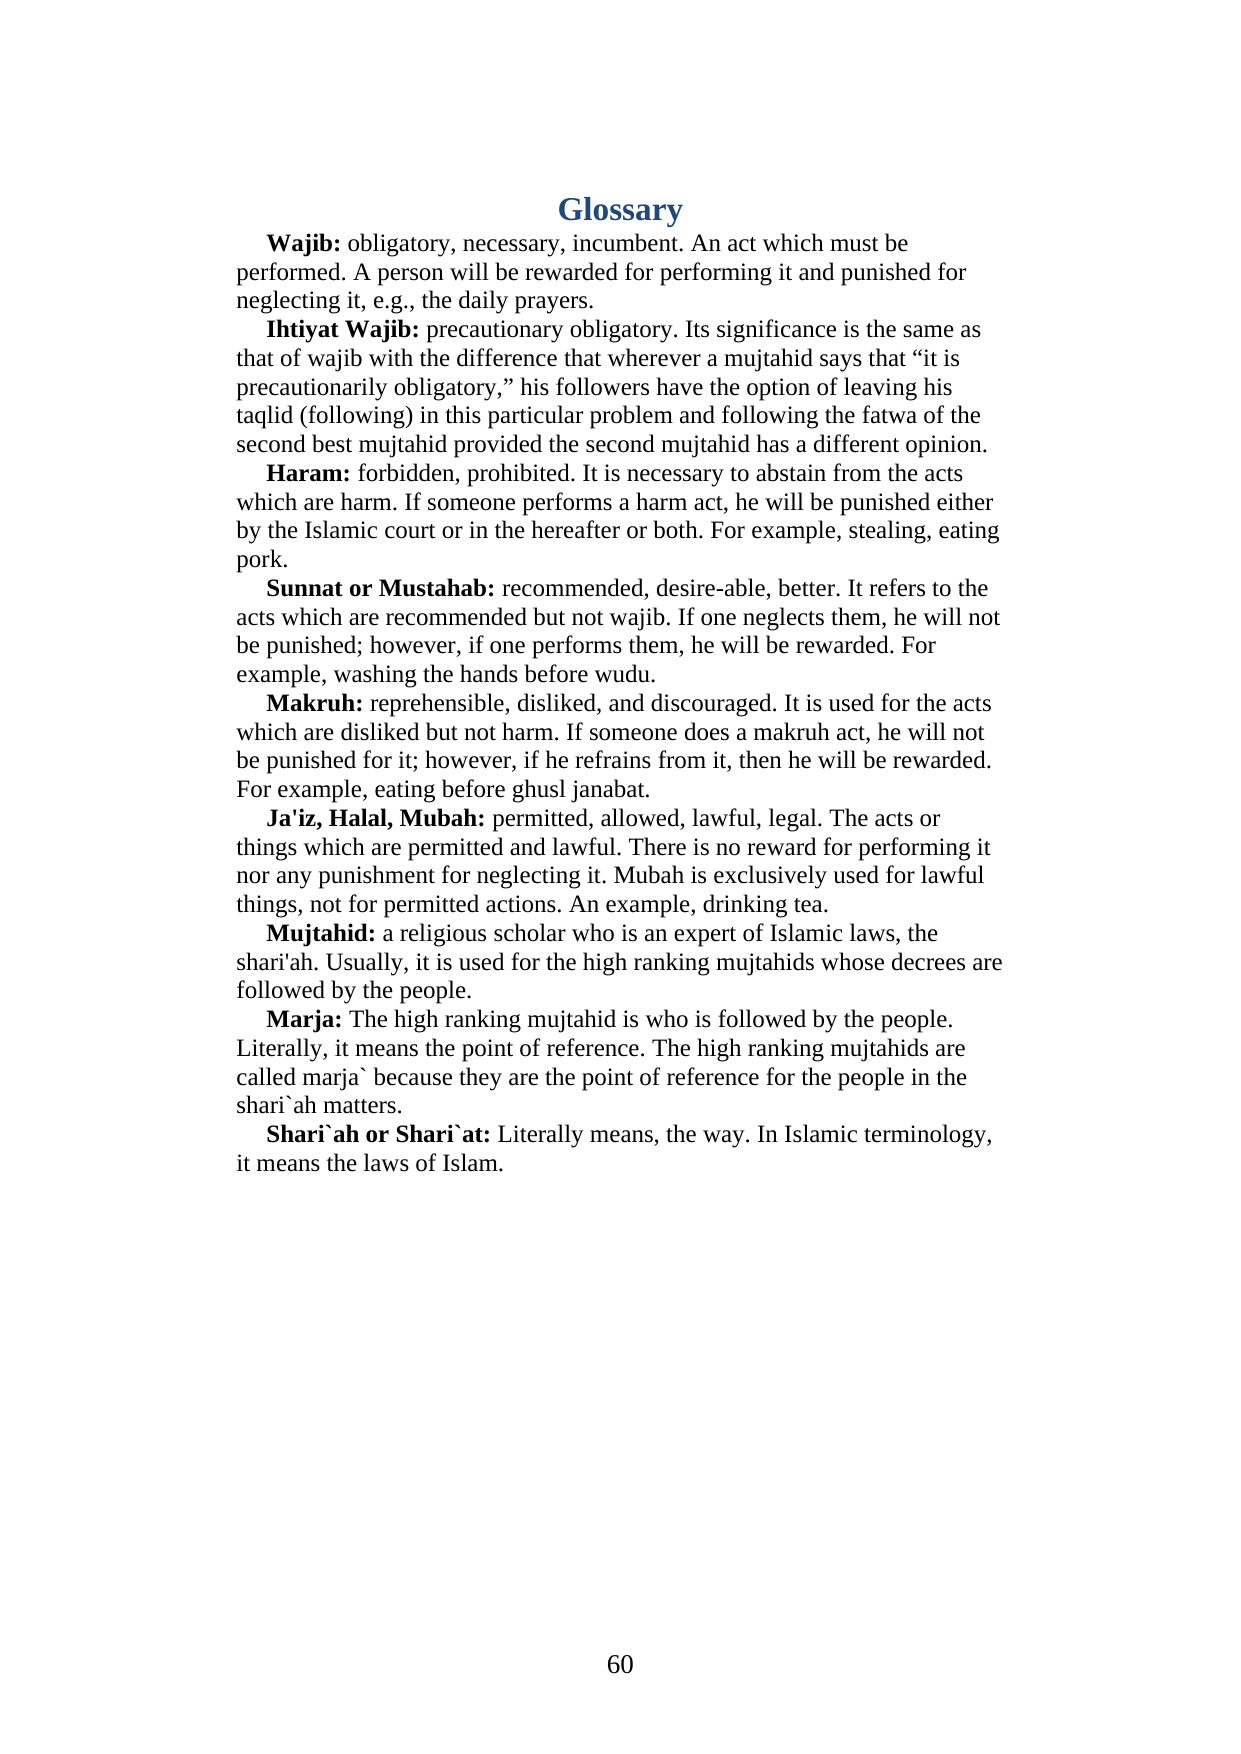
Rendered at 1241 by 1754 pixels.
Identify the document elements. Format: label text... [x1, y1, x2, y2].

text Marja: The high ranking mujtahid is who is followed by the people. Literally, it means the point of reference. The high ranking mujtahids are called marja` because they are the point of reference for the people in the shari`ah matters. [236, 1004, 1004, 1119]
text Ihtiyat Wajib: precautionary obligatory. Its significance is the same as that of wajib with the difference that wherever a mujtahid says that “it is precautionarily obligatory,” his followers have the option of leaving his taqlid (following) in this particular problem and following the fatwa of the second best mujtahid provided the second mujtahid has a different opinion. [236, 314, 1004, 458]
text Shari`ah or Shari`at: Literally means, the way. In Is­lamic terminology, it means the laws of Islam. [236, 1119, 1004, 1177]
subtitle Glossary [236, 190, 1004, 228]
text Ja'iz, Halal, Mubah: permitted, allowed, lawful, legal. The acts or things which are permitted and lawful. There is no reward for performing it nor any punishment for neglect­ing it. Mubah is exclusively used for lawful things, not for permitted actions. An example, drinking tea. [236, 803, 1004, 918]
text Mujtahid: a religious scholar who is an expert of Islamic laws, the shari'ah. Usually, it is used for the high ranking mujtahids whose decrees are followed by the people. [236, 918, 1004, 1004]
text Haram: forbidden, prohibited. It is necessary to abstain from the acts which are harm. If someone performs a harm act, he will be punished either by the Islamic court or in the hereafter or both. For example, stealing, eating pork. [236, 458, 1004, 573]
text Makruh: reprehensible, disliked, and discouraged. It is used for the acts which are disliked but not harm. If someone does a makruh act, he will not be punished for it; however, if he refrains from it, then he will be rewarded. For example, eating before ghusl janabat. [236, 688, 1004, 803]
text Wajib: obligatory, necessary, incumbent. An act which must be performed. A person will be rewarded for performing it and punished for neglecting it, e.g., the daily prayers. [236, 228, 1004, 314]
text Sunnat or Mustahab: recommended, desire-able, better. It refers to the acts which are recommended but not wajib. If one neglects them, he will not be punished; however, if one performs them, he will be rewarded. For example, wash­ing the hands before wudu. [236, 573, 1004, 688]
